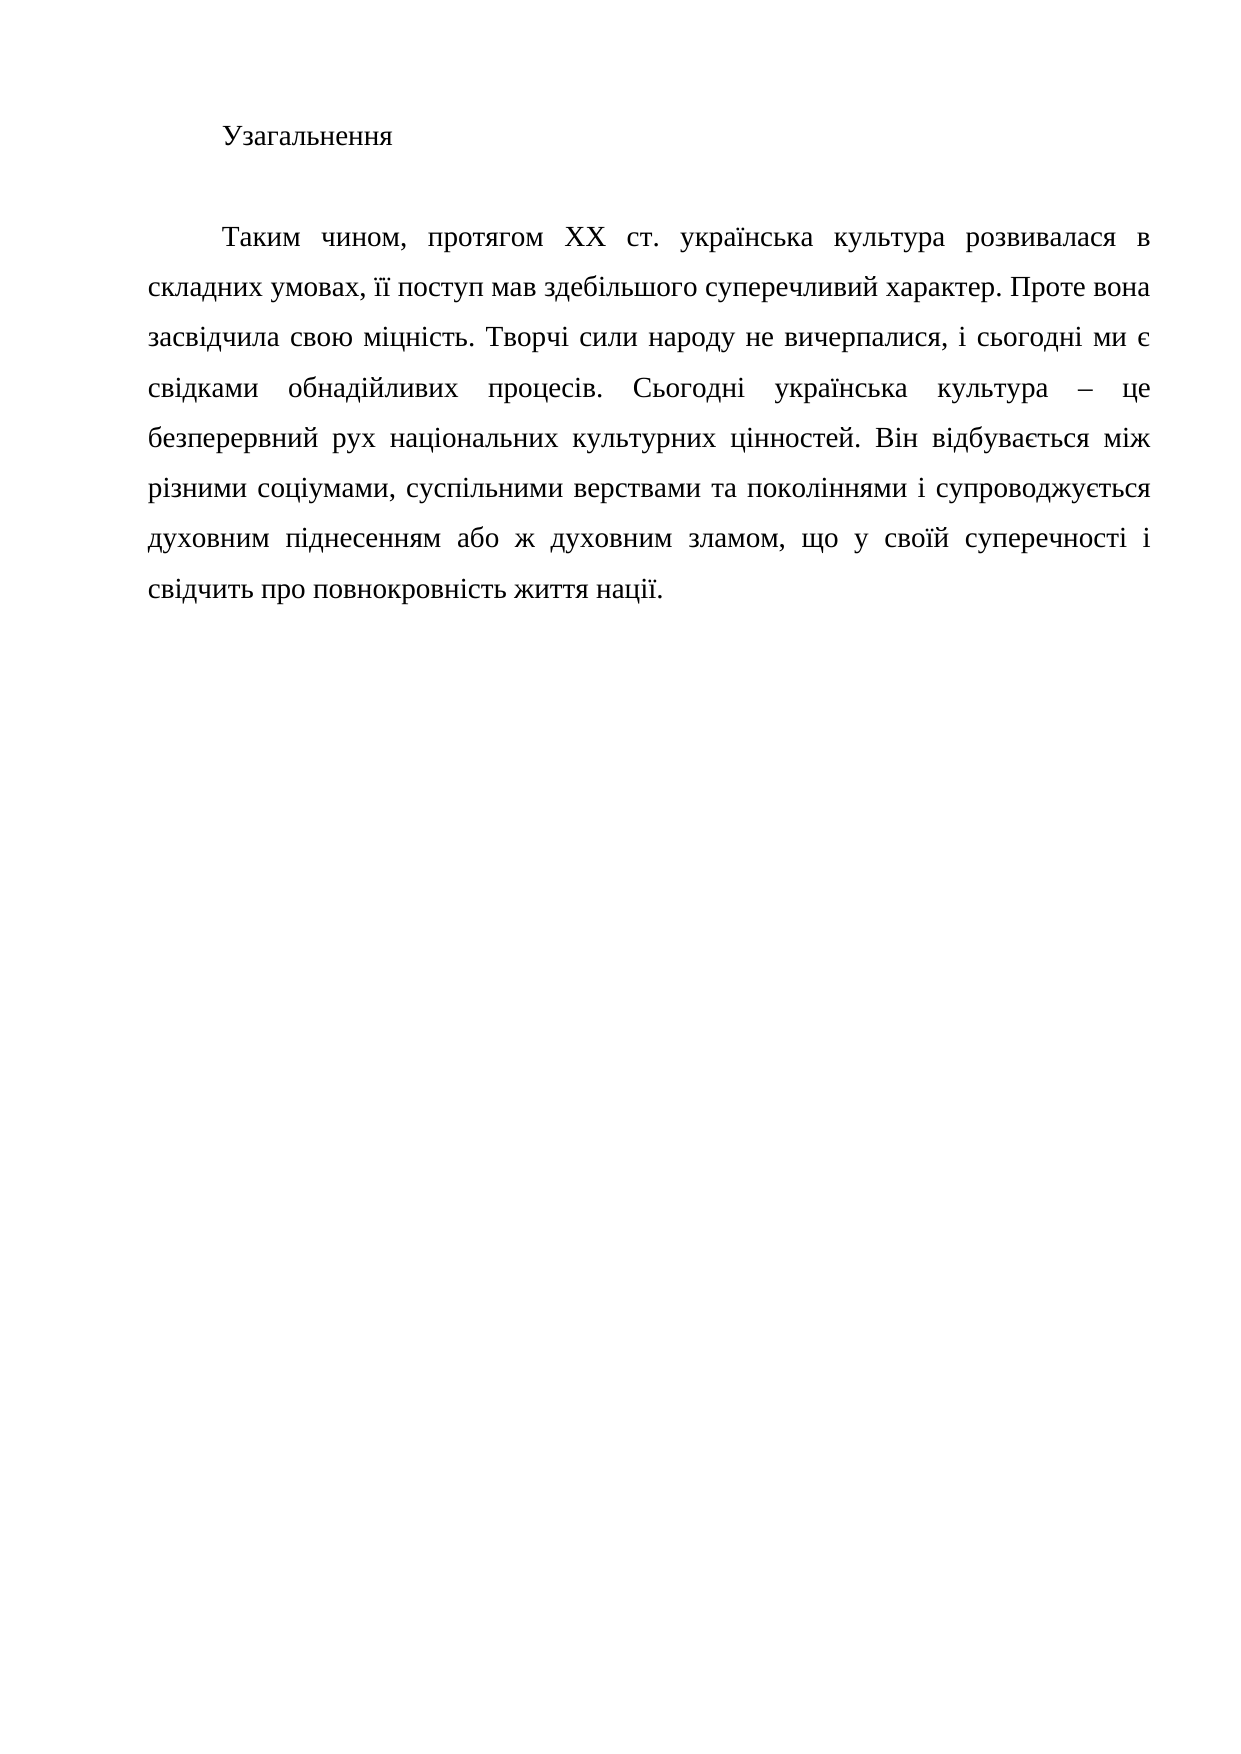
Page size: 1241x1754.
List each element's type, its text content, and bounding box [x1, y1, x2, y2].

text Узагальнення [148, 118, 1152, 152]
text Таким чином, протягом ХХ ст. українська культура розвивалася в складних умовах, її поступ мав здебільшого суперечливий характер. Проте вона засвідчила свою міцність. Творчі сили народу не вичерпалися, і сьогодні ми є свідками обнадійливих процесів. Сьогодні українська культура – це безперервний рух національних культурних цінностей. Він відбувається між різними соціумами, суспільними верствами та поколіннями і супроводжується духовним піднесенням або ж духовним зламом, що у своїй суперечності і свідчить про повнокровність життя нації. [148, 219, 1152, 604]
